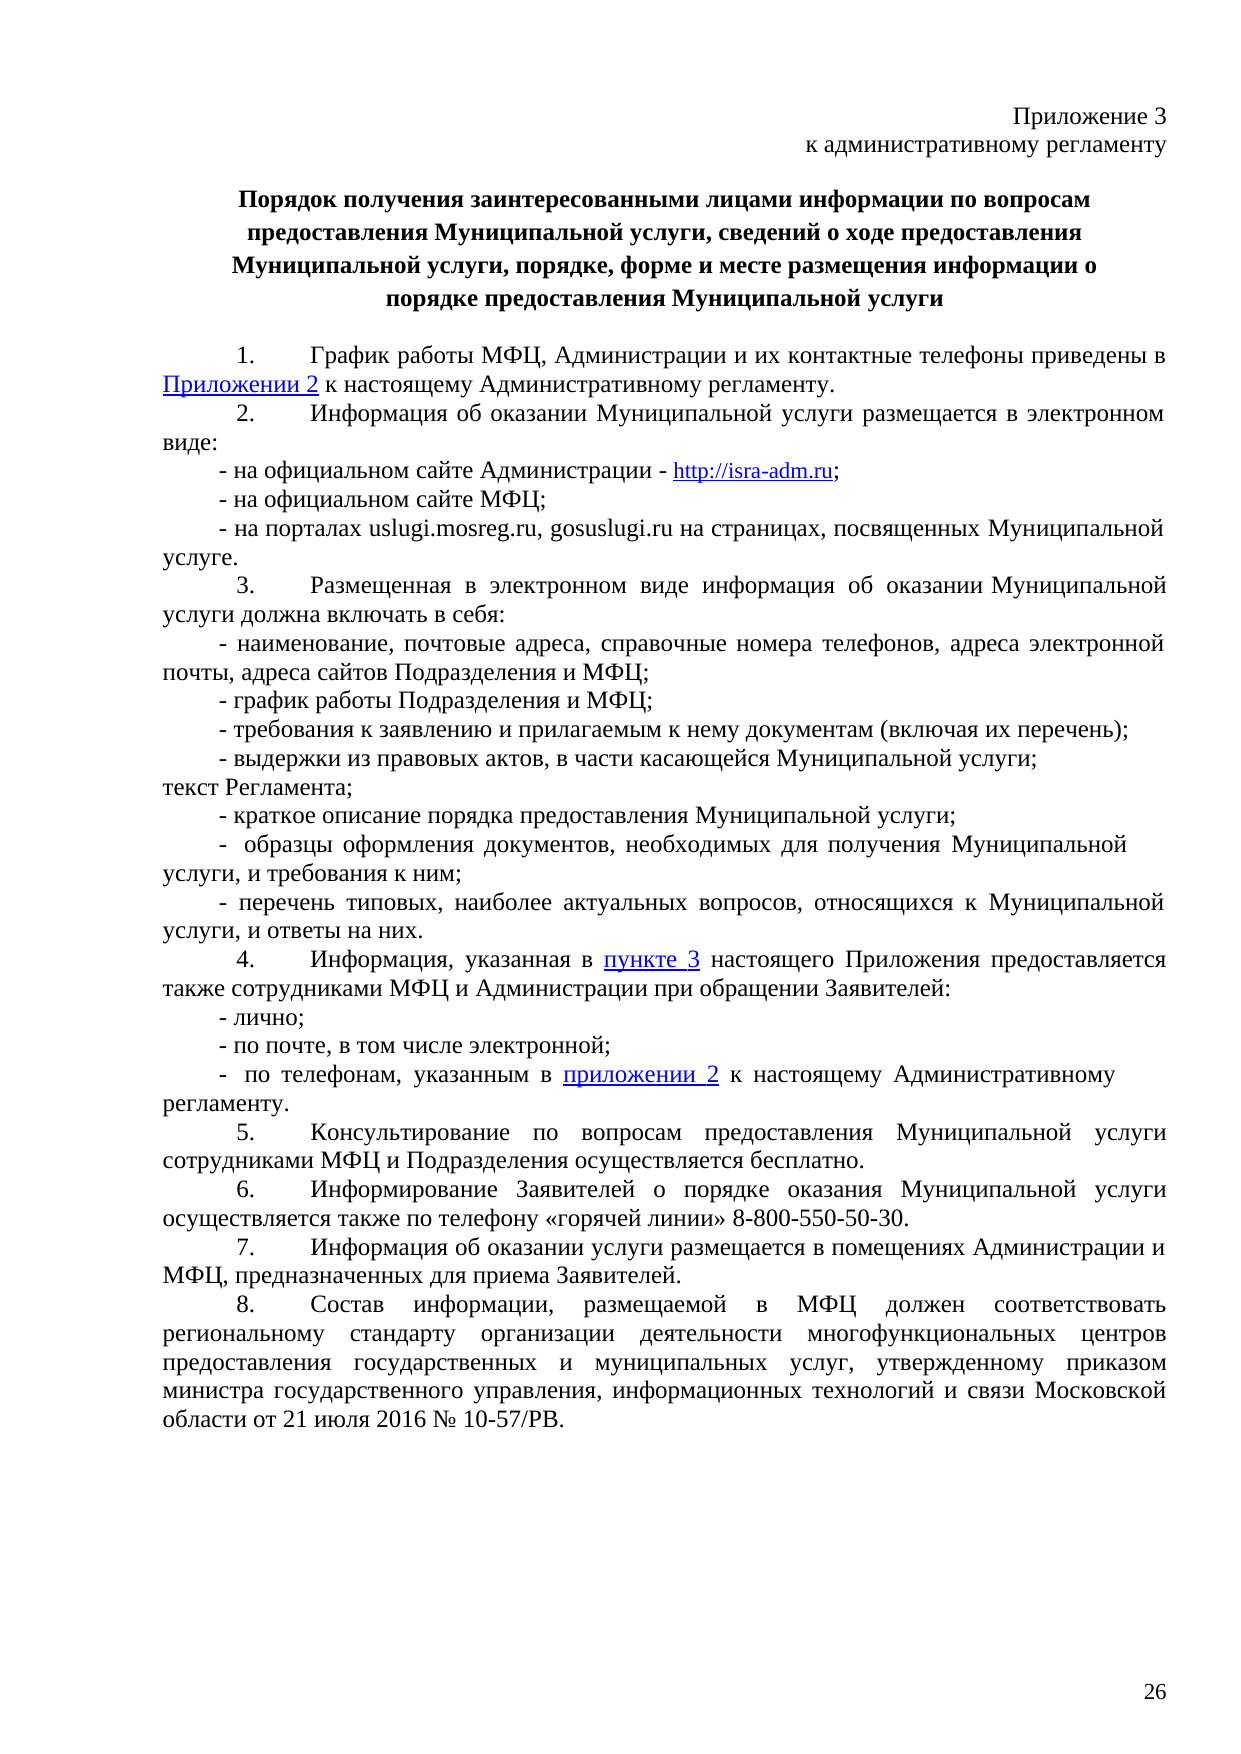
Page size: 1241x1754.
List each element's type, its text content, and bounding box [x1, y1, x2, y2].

list Информирование Заявителей о порядке оказания Муниципальной услуги осуществляется также по телефону «горячей линии» 8-800-550-50-30. [162, 1174, 1166, 1232]
list на официальном сайте Администрации - http://isra-adm.ru; [220, 455, 1230, 484]
list требования к заявлению и прилагаемым к нему документам (включая их перечень); [219, 714, 1230, 743]
text Приложение 3 к административному регламенту [805, 101, 1168, 158]
text виде: [162, 427, 218, 455]
list Состав информации, размещаемой в МФЦ должен соответствовать региональному стандарту организации деятельности многофункциональных центров предоставления государственных и муниципальных услуг, утвержденному приказом министра государственного управления, информационных технологий и связи Московской области от 21 июля 2016 № 10-57/РВ. [162, 1289, 1167, 1433]
list Консультирование по вопросам предоставления Муниципальной услуги сотрудниками МФЦ и Подразделения осуществляется бесплатно. [162, 1117, 1166, 1174]
text услуге. [162, 542, 1230, 570]
list образцы оформления документов, необходимых для получения Муниципальной услуги, и требования к ним; [162, 829, 1167, 887]
list на официальном сайте МФЦ; [220, 484, 1230, 513]
list перечень типовых, наиболее актуальных вопросов, относящихся к Муниципальной услуги, и ответы на них. [162, 887, 1167, 944]
list график работы Подразделения и МФЦ; [219, 686, 1230, 714]
list на порталах uslugi.mosreg.ru, gosuslugi.ru на страницах, посвященных Муниципальной [220, 513, 1230, 542]
list лично; [219, 1002, 1230, 1031]
list Информация об оказании услуги размещается в помещениях Администрации и МФЦ, предназначенных для приема Заявителей. [162, 1232, 1166, 1289]
list Размещенная в электронном виде информация об оказании Муниципальной услуги должна включать в себя: [162, 571, 1167, 628]
list по телефонам, указанным в приложении 2 к настоящему Административному регламенту. [162, 1059, 1167, 1117]
list по почте, в том числе электронной; [219, 1031, 1230, 1059]
list выдержки из правовых актов, в части касающейся Муниципальной услуги; текст Регламента; [162, 743, 1038, 801]
list Информация об оказании Муниципальной услуги размещается в электронном [236, 398, 1230, 427]
list Информация, указанная в пункте 3 настоящего Приложения предоставляется также сотрудниками МФЦ и Администрации при обращении Заявителей: [162, 944, 1167, 1002]
list График работы МФЦ, Администрации и их контактные телефоны приведены в Приложении 2 к настоящему Административному регламенту. [162, 340, 1166, 398]
list наименование, почтовые адреса, справочные номера телефонов, адреса электронной почты, адреса сайтов Подразделения и МФЦ; [162, 628, 1167, 686]
subtitle Порядок получения заинтересованными лицами информации по вопросам предоставления Муниципальной услуги, сведений о ходе предоставления Муниципальной услуги, порядке, форме и месте размещения информации о порядке предоставления Муниципальной услуги [182, 184, 1147, 312]
list краткое описание порядка предоставления Муниципальной услуги; [219, 801, 1230, 829]
